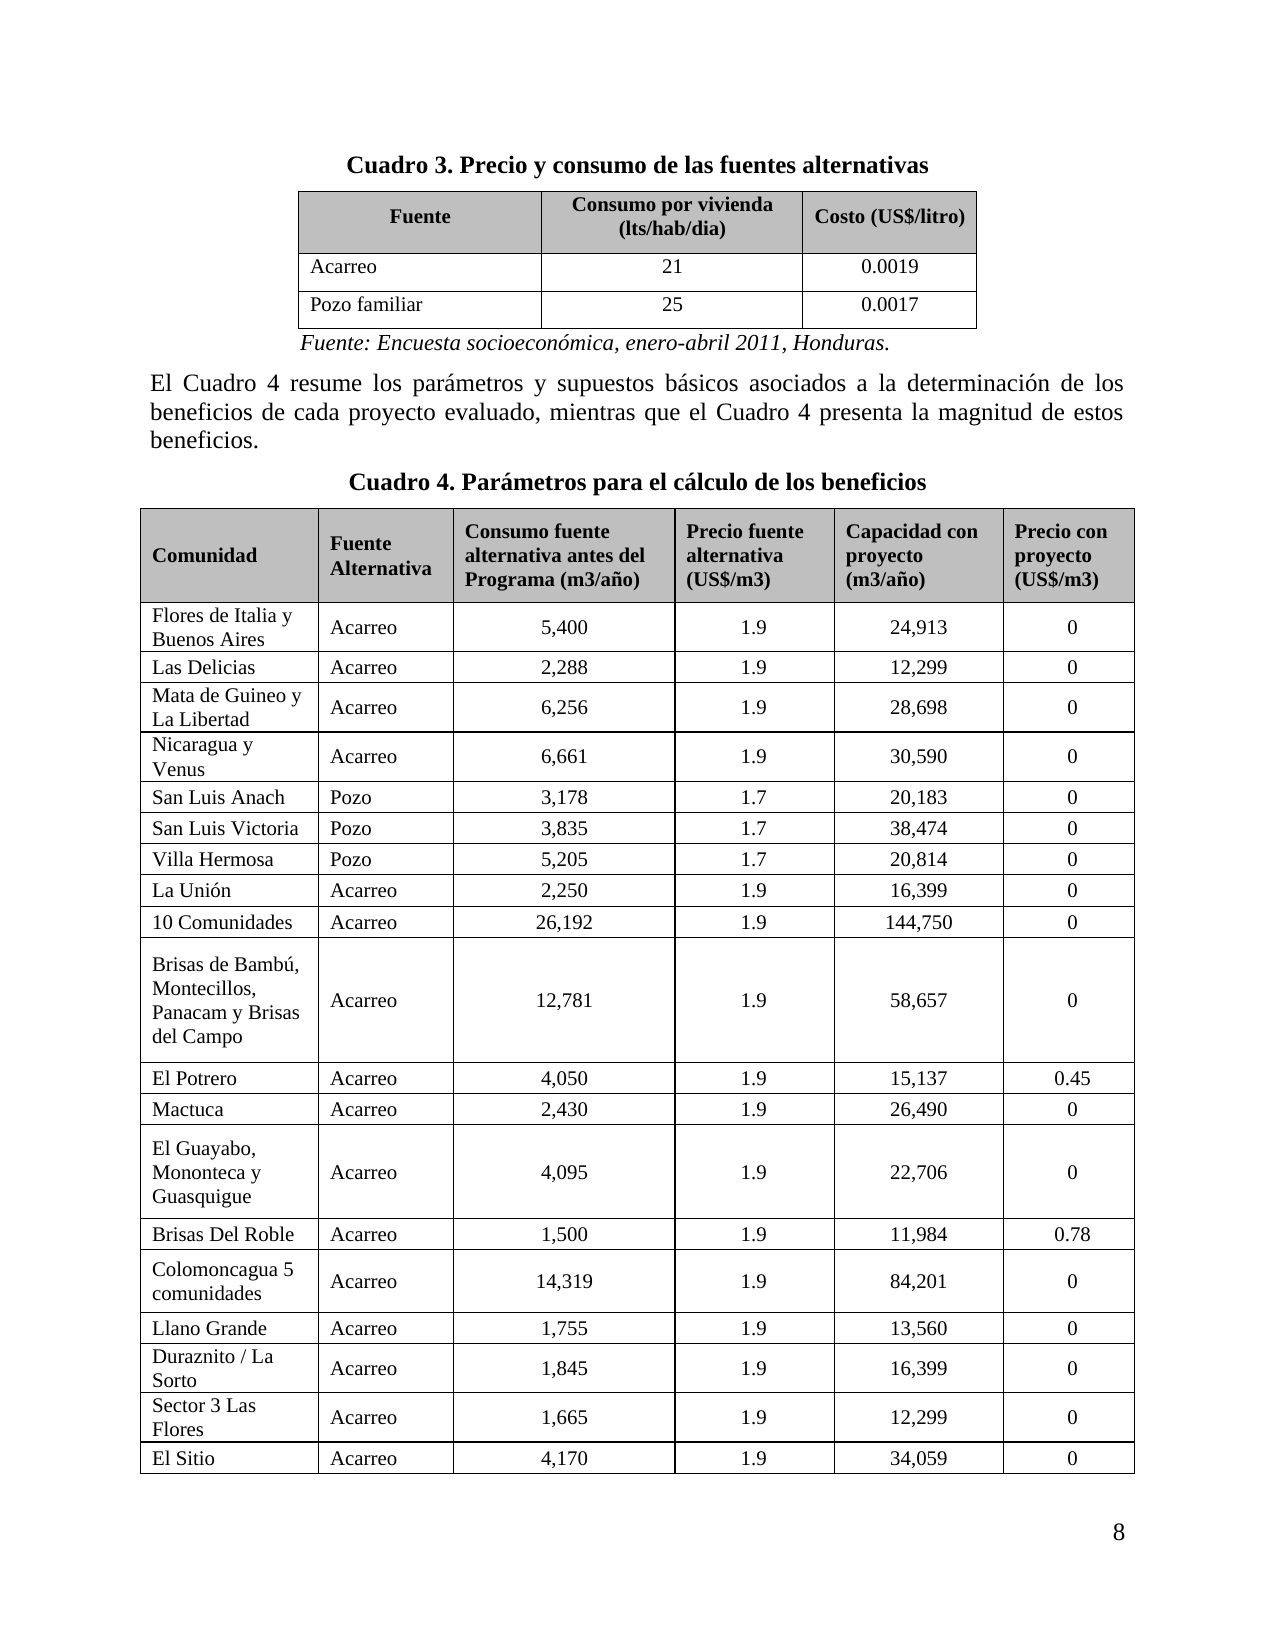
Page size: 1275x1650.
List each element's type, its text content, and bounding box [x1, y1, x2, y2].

table_cell 1.9 [676, 907, 834, 937]
table_cell 1.9 [676, 1313, 834, 1343]
table_cell 20,183 [835, 782, 1003, 812]
table_header Fuente Alternativa [319, 509, 453, 602]
table_cell 1,755 [454, 1313, 674, 1343]
table_cell Villa Hermosa [141, 844, 318, 874]
table_header Comunidad [141, 509, 318, 602]
table_cell Acarreo [319, 1393, 453, 1441]
table_cell 1.9 [676, 1094, 834, 1124]
table_cell 1.9 [676, 683, 834, 731]
table_cell 0 [1004, 875, 1134, 906]
table_cell 26,192 [454, 907, 674, 937]
table_cell 1,845 [454, 1344, 674, 1392]
table_cell Acarreo [319, 683, 453, 731]
table_cell 0 [1004, 603, 1134, 651]
table_cell Pozo [319, 782, 453, 812]
table_cell Pozo familiar [299, 292, 541, 328]
table_cell 1.7 [676, 813, 834, 843]
table_cell Acarreo [319, 1250, 453, 1312]
table_cell Sector 3 Las Flores [141, 1393, 318, 1441]
table_cell 0 [1004, 844, 1134, 874]
table_cell 1.9 [676, 603, 834, 651]
table_cell 6,256 [454, 683, 674, 731]
table_cell 0 [1004, 782, 1134, 812]
table_cell 0 [1004, 907, 1134, 937]
table_cell 38,474 [835, 813, 1003, 843]
table_cell Acarreo [299, 254, 541, 291]
table_cell 24,913 [835, 603, 1003, 651]
table_cell 12,299 [835, 652, 1003, 682]
table_cell San Luis Anach [141, 782, 318, 812]
table_cell 0 [1004, 1393, 1134, 1441]
table_cell Acarreo [319, 603, 453, 651]
table_cell 0 [1004, 813, 1134, 843]
list Fuente: Encuesta socioeconómica, enero-abril 2011, Honduras. [225, 329, 1125, 356]
table_cell 0.45 [1004, 1063, 1134, 1093]
table_header Consumo fuente alternativa antes del Programa (m3/año) [454, 509, 674, 602]
table_header Precio con proyecto (US$/m3) [1004, 509, 1134, 602]
table_cell 22,706 [835, 1125, 1003, 1218]
list El Cuadro 4 resume los parámetros y supuestos básicos asociados a la determinación de los beneficios de cada proyecto evaluado, mientras que el Cuadro 4 presenta la magnitud de estos beneficios. [150, 368, 1125, 454]
table_cell 1.9 [676, 1393, 834, 1441]
table_cell 1.7 [676, 782, 834, 812]
table_cell 1.9 [676, 652, 834, 682]
table_cell 0 [1004, 1125, 1134, 1218]
table_cell Acarreo [319, 1219, 453, 1249]
table_cell El Guayabo, Mononteca y Guasquigue [141, 1125, 318, 1218]
table_cell 1.9 [676, 1219, 834, 1249]
table_cell Pozo [319, 844, 453, 874]
table_cell 25 [542, 292, 802, 328]
table_cell 0.0017 [803, 292, 976, 328]
table_cell 10 Comunidades [141, 907, 318, 937]
table_cell 1.9 [676, 1125, 834, 1218]
table_cell 58,657 [835, 938, 1003, 1062]
table_cell 4,050 [454, 1063, 674, 1093]
table_cell 5,205 [454, 844, 674, 874]
table_cell 14,319 [454, 1250, 674, 1312]
table_cell Acarreo [319, 1313, 453, 1343]
table_cell 2,288 [454, 652, 674, 682]
table_cell 3,178 [454, 782, 674, 812]
table_cell 26,490 [835, 1094, 1003, 1124]
table_cell 0 [1004, 683, 1134, 731]
table_cell San Luis Victoria [141, 813, 318, 843]
table_cell Nicaragua y Venus [141, 733, 318, 781]
table_cell Brisas de Bambú, Montecillos, Panacam y Brisas del Campo [141, 938, 318, 1062]
table_cell Acarreo [319, 733, 453, 781]
table_cell Acarreo [319, 1125, 453, 1218]
table_cell 5,400 [454, 603, 674, 651]
table_cell 0 [1004, 652, 1134, 682]
table_cell 13,560 [835, 1313, 1003, 1343]
table_cell 28,698 [835, 683, 1003, 731]
table_cell 20,814 [835, 844, 1003, 874]
table_cell Acarreo [319, 907, 453, 937]
table_cell Colomoncagua 5 comunidades [141, 1250, 318, 1312]
table_cell 1,665 [454, 1393, 674, 1441]
table_cell Las Delicias [141, 652, 318, 682]
table_cell 0 [1004, 938, 1134, 1062]
table_cell Acarreo [319, 652, 453, 682]
list Cuadro 3. Precio y consumo de las fuentes alternativas [150, 150, 1125, 179]
table_cell 30,590 [835, 733, 1003, 781]
table_cell 1.9 [676, 875, 834, 906]
table_cell 21 [542, 254, 802, 291]
table_cell 0.0019 [803, 254, 976, 291]
table_cell 84,201 [835, 1250, 1003, 1312]
table_cell Duraznito / La Sorto [141, 1344, 318, 1392]
table_cell 4,170 [454, 1443, 674, 1473]
table_cell Acarreo [319, 938, 453, 1062]
table_cell 3,835 [454, 813, 674, 843]
table_cell 16,399 [835, 875, 1003, 906]
table_cell Acarreo [319, 1443, 453, 1473]
table_cell El Potrero [141, 1063, 318, 1093]
table_cell Acarreo [319, 1344, 453, 1392]
table_cell 6,661 [454, 733, 674, 781]
table_cell Llano Grande [141, 1313, 318, 1343]
table_cell 0.78 [1004, 1219, 1134, 1249]
list Cuadro 4. Parámetros para el cálculo de los beneficios [150, 467, 1125, 496]
table_header Consumo por vivienda (lts/hab/dia) [542, 192, 802, 253]
table_cell 2,250 [454, 875, 674, 906]
table_cell La Unión [141, 875, 318, 906]
table_cell 144,750 [835, 907, 1003, 937]
table_cell 15,137 [835, 1063, 1003, 1093]
table_cell 0 [1004, 733, 1134, 781]
table_cell Mata de Guineo y La Libertad [141, 683, 318, 731]
table_header Precio fuente alternativa (US$/m3) [676, 509, 834, 602]
table_cell 0 [1004, 1443, 1134, 1473]
table_cell 0 [1004, 1094, 1134, 1124]
table_cell Mactuca [141, 1094, 318, 1124]
table_cell 1.7 [676, 844, 834, 874]
table_cell Acarreo [319, 1063, 453, 1093]
table_cell 1.9 [676, 733, 834, 781]
table_header Fuente [299, 192, 541, 253]
table_cell 0 [1004, 1313, 1134, 1343]
table_cell 1.9 [676, 938, 834, 1062]
table_header Capacidad con proyecto (m3/año) [835, 509, 1003, 602]
table_cell 34,059 [835, 1443, 1003, 1473]
table_cell Brisas Del Roble [141, 1219, 318, 1249]
table_cell 0 [1004, 1344, 1134, 1392]
table_cell 1.9 [676, 1344, 834, 1392]
table_cell 16,399 [835, 1344, 1003, 1392]
table_cell 0 [1004, 1250, 1134, 1312]
table_cell 1,500 [454, 1219, 674, 1249]
table_header Costo (US$/litro) [803, 192, 976, 253]
table_cell Flores de Italia y Buenos Aires [141, 603, 318, 651]
table_cell 1.9 [676, 1063, 834, 1093]
table_cell 11,984 [835, 1219, 1003, 1249]
table_cell El Sitio [141, 1443, 318, 1473]
table_cell Acarreo [319, 1094, 453, 1124]
table_cell Pozo [319, 813, 453, 843]
table_cell 2,430 [454, 1094, 674, 1124]
table_cell 12,299 [835, 1393, 1003, 1441]
table_cell 12,781 [454, 938, 674, 1062]
table_cell 1.9 [676, 1250, 834, 1312]
table_cell Acarreo [319, 875, 453, 906]
table_cell 4,095 [454, 1125, 674, 1218]
table_cell 1.9 [676, 1443, 834, 1473]
